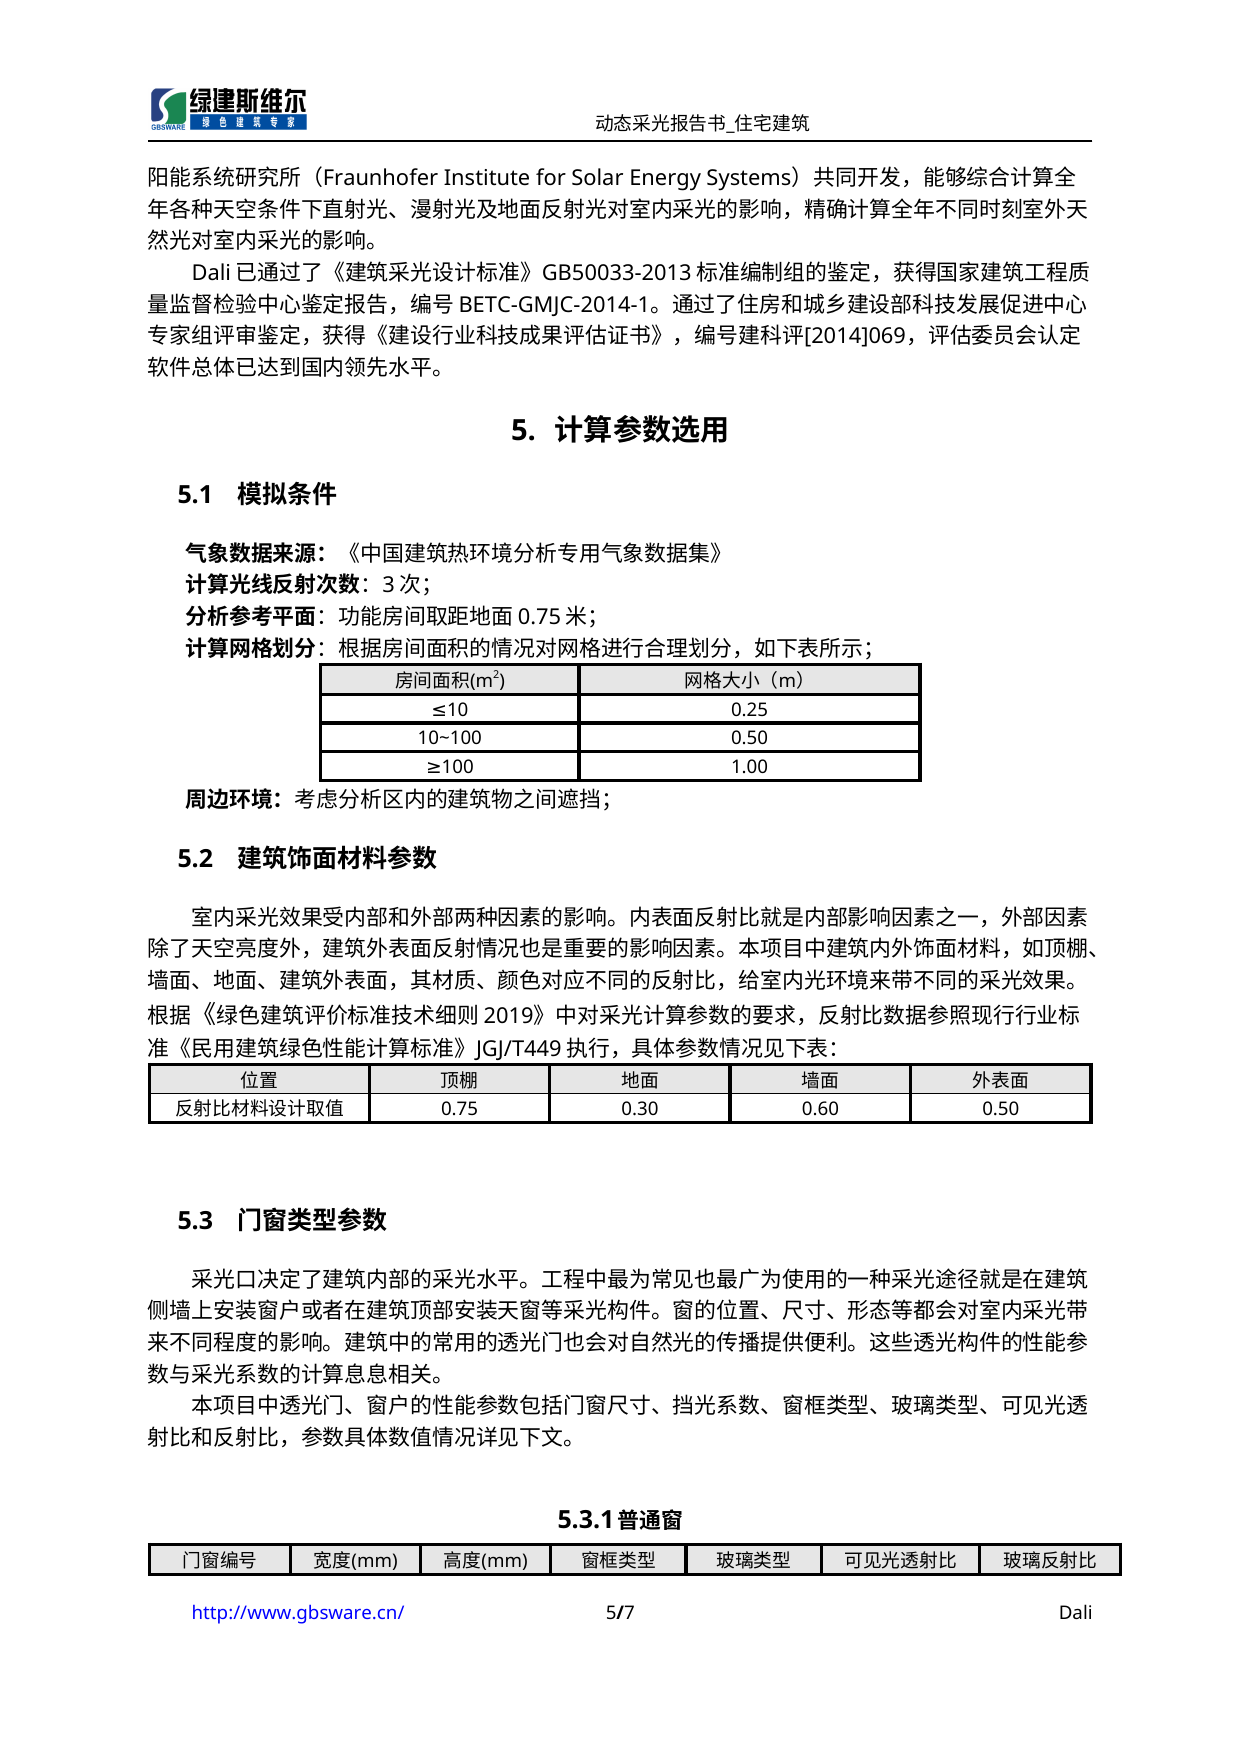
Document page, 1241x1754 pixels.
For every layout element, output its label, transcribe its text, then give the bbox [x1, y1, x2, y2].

table_cell ≤10 [322, 696, 577, 721]
table_cell 0.50 [581, 725, 918, 750]
text 分析参考平面：功能房间取距地面0.75米； [185, 599, 1092, 631]
table_header 门窗编号 [151, 1546, 289, 1573]
table_header 可见光透射比 [823, 1546, 978, 1573]
text 周边环境：考虑分析区内的建筑物之间遮挡； [185, 782, 1092, 813]
table_cell 0.60 [732, 1094, 909, 1121]
table_cell 0.25 [581, 696, 918, 721]
table_header 顶棚 [371, 1066, 548, 1093]
subtitle 普通窗 [148, 1502, 1092, 1536]
table_header 地面 [551, 1066, 728, 1093]
subtitle 门窗类型参数 [177, 1200, 1092, 1237]
table_cell 0.75 [371, 1094, 548, 1121]
text 采光口决定了建筑内部的采光水平。工程中最为常见也最广为使用的一种采光途径就是在建筑侧墙上安装窗户或者在建筑顶部安装天窗等采光构件。窗的位置、尺寸、形态等都会对室内采光带来不同程度的影响。建筑中的常用的透光门也会对自然光的传播提供便利。这些透光构件的性能参数与采光系数的计算息息相关。 [148, 1262, 1092, 1388]
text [148, 160, 1092, 255]
text 室内采光效果受内部和外部两种因素的影响。内表面反射比就是内部影响因素之一，外部因素除了天空亮度外，建筑外表面反射情况也是重要的影响因素。本项目中建筑内外饰面材料，如顶棚、墙面、地面、建筑外表面，其材质、颜色对应不同的反射比，给室内光环境来带不同的采光效果。根据《绿色建筑评价标准技术细则2019》中对采光计算参数的要求，反射比数据参照现行行业标准《民用建筑绿色性能计算标准》JGJ/T449执行，具体参数情况见下表： [148, 900, 1092, 1063]
subtitle 计算参数选用 [148, 407, 1092, 449]
table_cell 反射比材料设计取值 [151, 1094, 368, 1121]
table_header 房间面积(m2) [322, 666, 577, 693]
table_header 网格大小（m） [581, 666, 918, 693]
table_cell 10~100 [322, 725, 577, 750]
table_header 窗框类型 [552, 1546, 684, 1573]
table_cell 0.50 [912, 1094, 1089, 1121]
table_header 高度(mm) [422, 1546, 549, 1573]
subtitle 模拟条件 [177, 474, 1092, 511]
text 本项目中透光门、窗户的性能参数包括门窗尺寸、挡光系数、窗框类型、玻璃类型、可见光透射比和反射比，参数具体数值情况详见下文。 [148, 1388, 1092, 1452]
subtitle 建筑饰面材料参数 [177, 838, 1092, 875]
table_header 玻璃类型 [688, 1546, 820, 1573]
picture [147, 88, 308, 131]
table_cell 0.30 [551, 1094, 728, 1121]
text 气象数据来源：《中国建筑热环境分析专用气象数据集》 [185, 536, 1092, 567]
text 计算光线反射次数：3次； [185, 567, 1092, 599]
table_cell ≥100 [322, 753, 577, 779]
text Dali已通过了《建筑采光设计标准》GB50033-2013标准编制组的鉴定，获得国家建筑工程质量监督检验中心鉴定报告，编号BETC-GMJC-2014-1。通过了住房和城乡建设部科技发展促进中心专家组评审鉴定，获得《建设行业科技成果评估证书》，编号建科评[2014]069，评估委员会认定软件总体已达到国内领先水平。 [148, 255, 1092, 382]
table_header 外表面 [912, 1066, 1089, 1093]
table_header 宽度(mm) [292, 1546, 419, 1573]
table_header 玻璃反射比 [981, 1546, 1119, 1573]
text 计算网格划分：根据房间面积的情况对网格进行合理划分，如下表所示； [185, 631, 1092, 662]
table_cell 1.00 [581, 753, 918, 779]
table_header 位置 [151, 1066, 368, 1093]
table_header 墙面 [732, 1066, 909, 1093]
